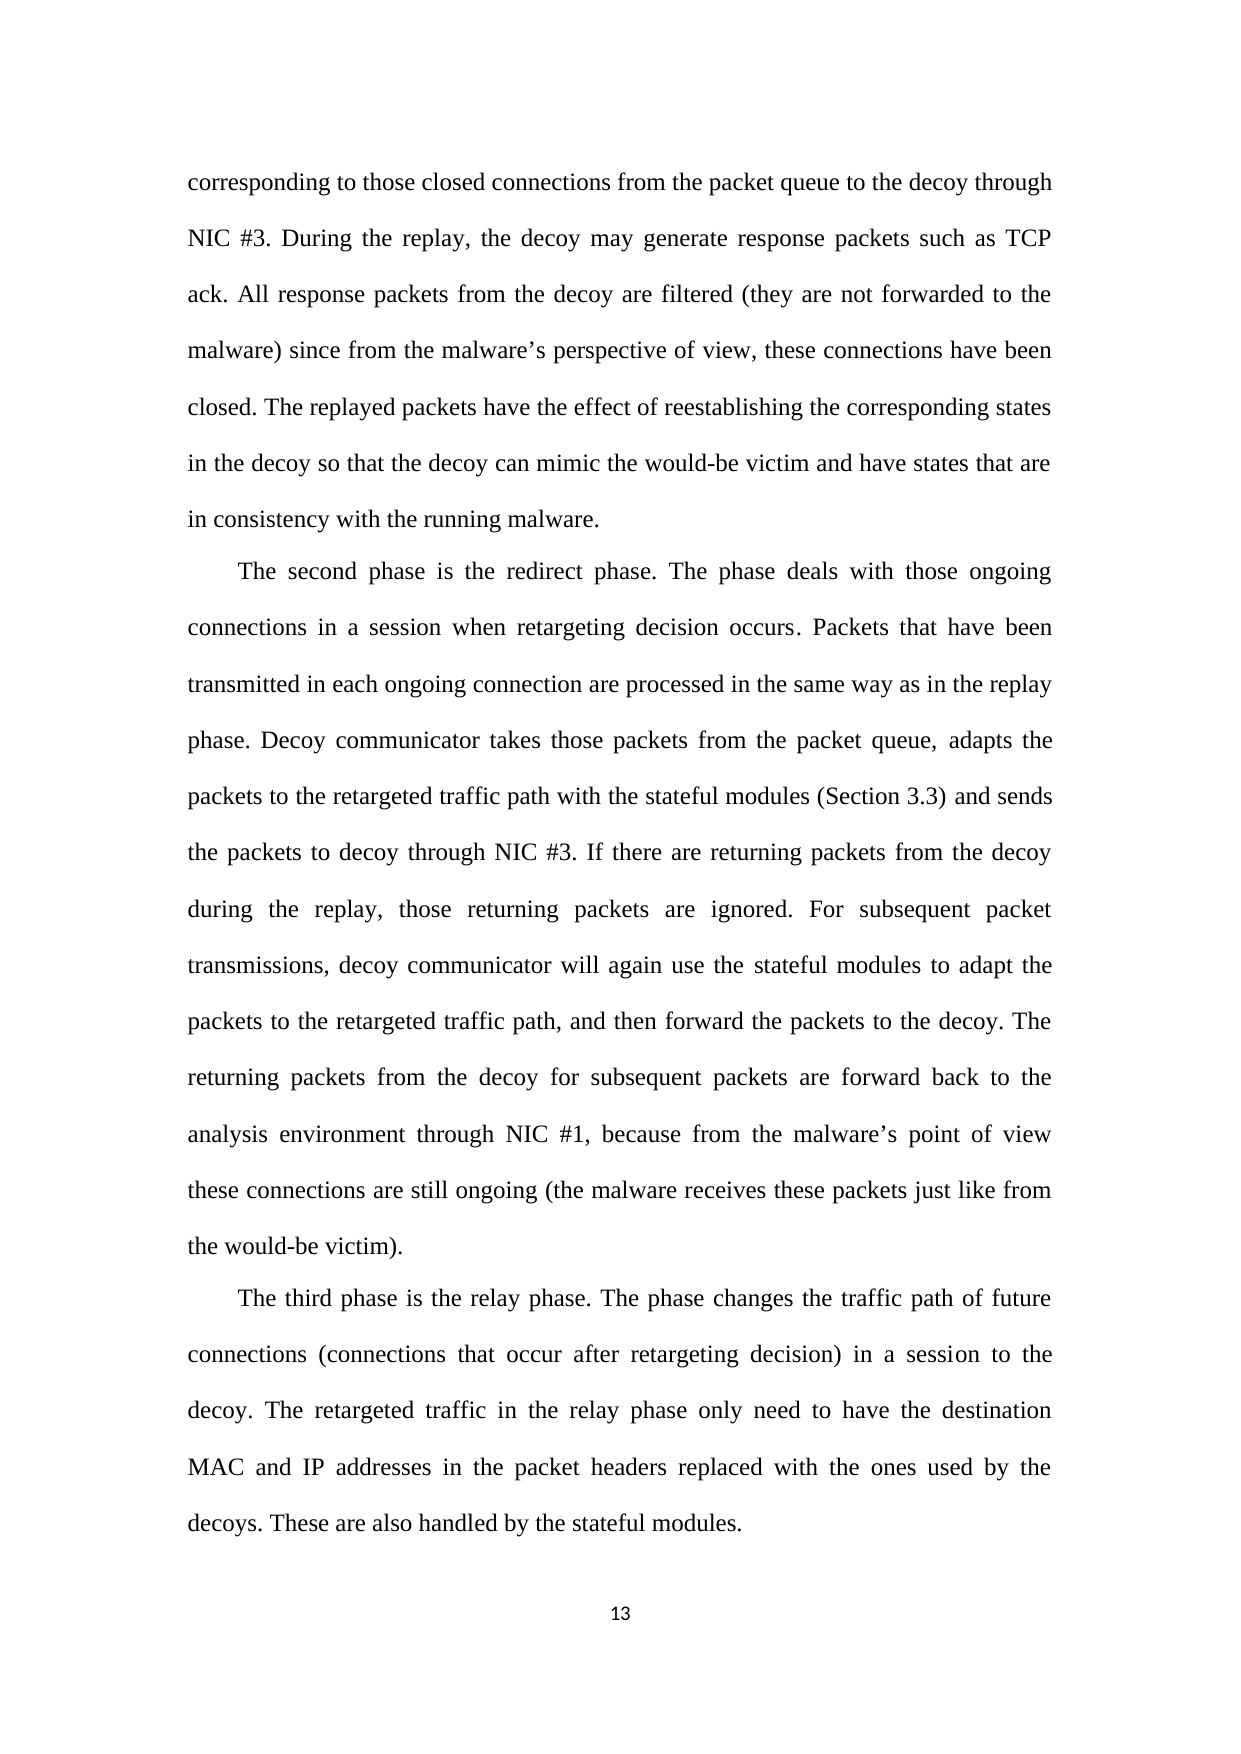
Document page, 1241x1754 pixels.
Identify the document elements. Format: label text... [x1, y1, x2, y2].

text The third phase is the relay phase. The phase changes the traffic path of future connections (connections that occur after retargeting decision) in a session to the decoy. The retargeted traffic in the relay phase only need to have the destination MAC and IP addresses in the packet headers replaced with the ones used by the decoys. These are also handled by the stateful modules. [187, 1279, 1053, 1541]
text The second phase is the redirect phase. The phase deals with those ongoing connections in a session when retargeting decision occurs. Packets that have been transmitted in each ongoing connection are processed in the same way as in the replay phase. Decoy communicator takes those packets from the packet queue, adapts the packets to the retargeted traffic path with the stateful modules (Section 3.3) and sends the packets to decoy through NIC #3. If there are returning packets from the decoy during the replay, those returning packets are ignored. For subsequent packet transmissions, decoy communicator will again use the stateful modules to adapt the packets to the retargeted traffic path, and then forward the packets to the decoy. The returning packets from the decoy for subsequent packets are forward back to the analysis environment through NIC #1, because from the malware’s point of view these connections are still ongoing (the malware receives these packets just like from the would-be victim). [187, 552, 1053, 1264]
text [187, 162, 1053, 537]
